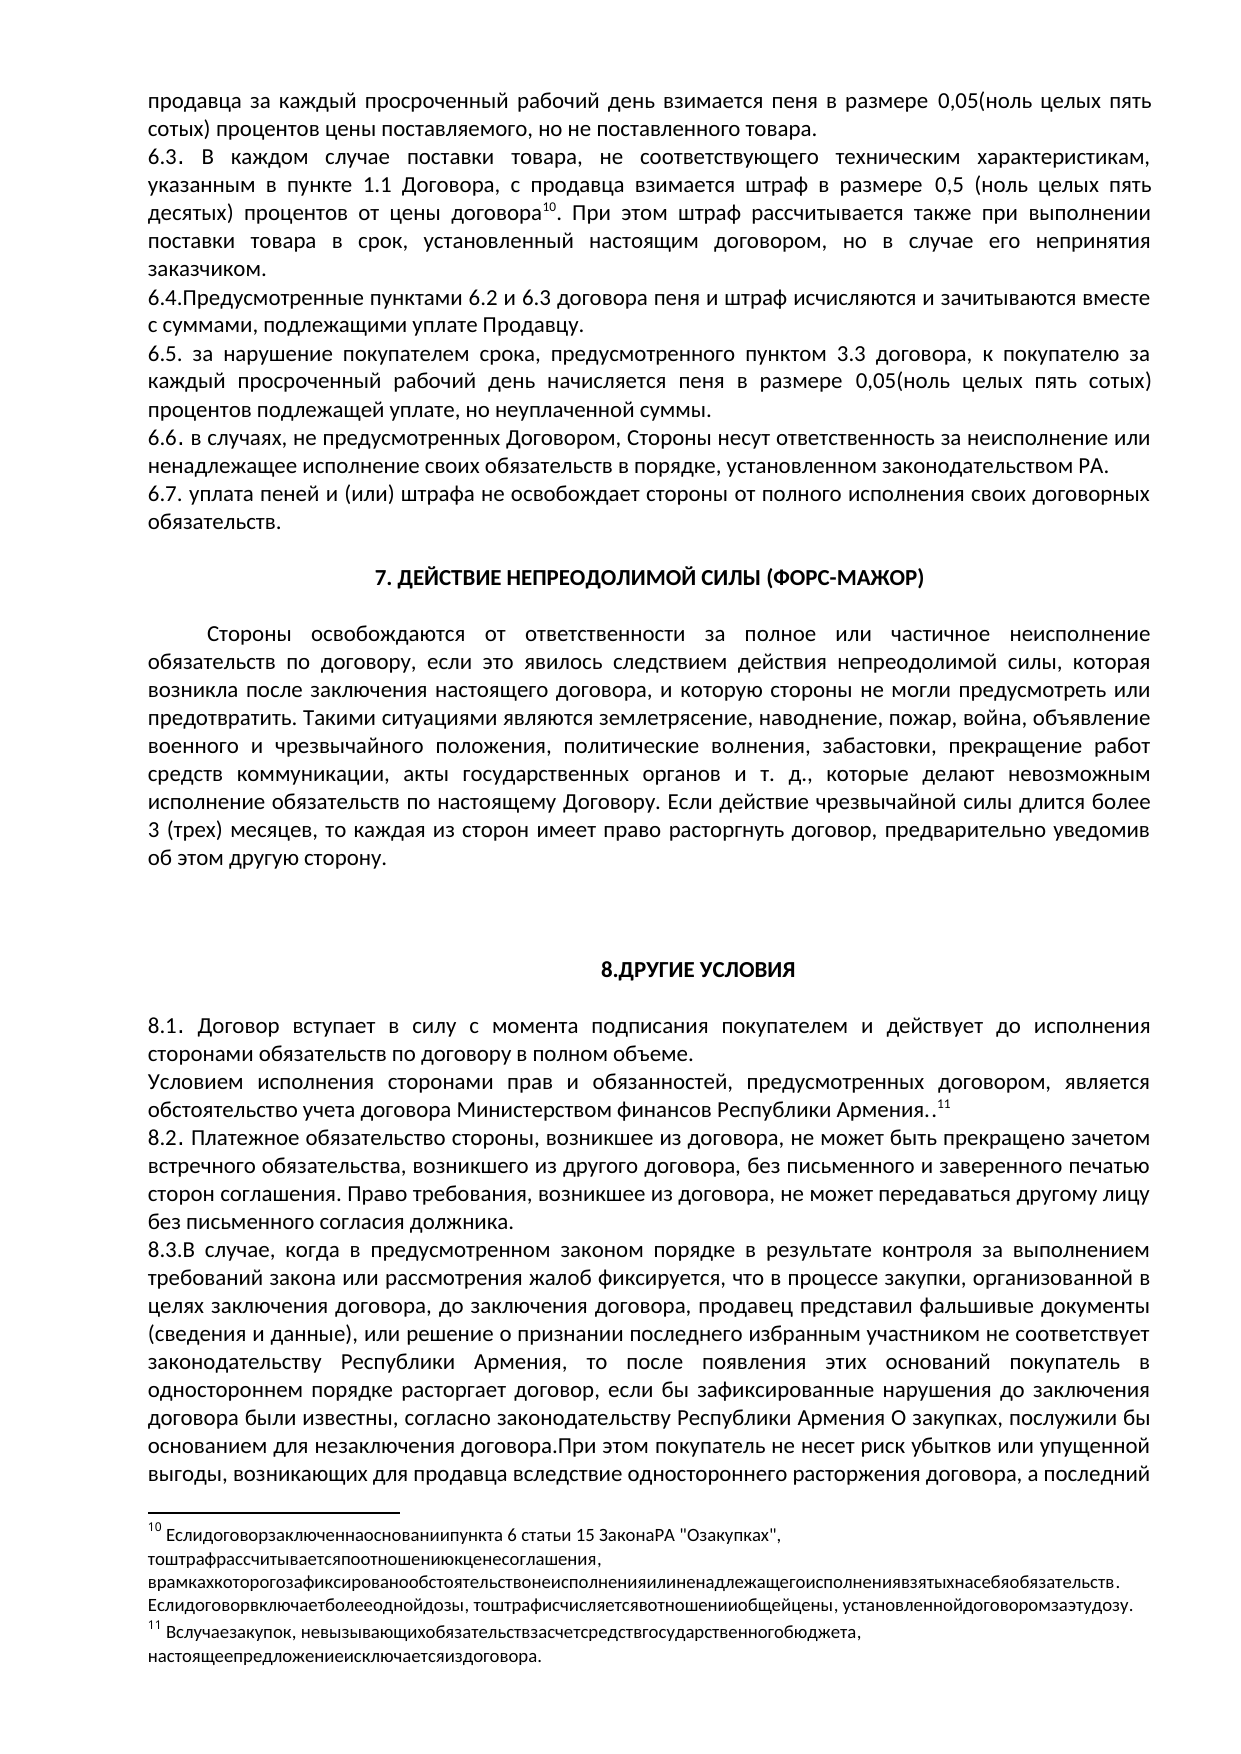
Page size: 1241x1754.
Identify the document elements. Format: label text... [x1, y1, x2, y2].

text 6.4.Предусмотренные пунктами 6.2 и 6.3 договора пеня и штраф исчисляются и зачитываются вместе с суммами, подлежащими уплате Продавцу. [148, 283, 1152, 339]
text 8.ДРУГИЕ УСЛОВИЯ [244, 955, 1152, 983]
list 6.6․ в случаях, не предусмотренных Договором, Стороны несут ответственность за неисполнение или ненадлежащее исполнение своих обязательств в порядке, установленном законодательством РА. [148, 423, 1152, 479]
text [148, 1235, 1152, 1487]
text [148, 86, 1152, 142]
text Стороны освобождаются от ответственности за полное или частичное неисполнение обязательств по договору, если это явилось следствием действия непреодолимой силы, которая возникла после заключения настоящего договора, и которую стороны не могли предусмотреть или предотвратить. Такими ситуациями являются землетрясение, наводнение, пожар, война, объявление военного и чрезвычайного положения, политические волнения, забастовки, прекращение работ средств коммуникации, акты государственных органов и т. д., которые делают невозможным исполнение обязательств по настоящему Договору. Если действие чрезвычайной силы длится более 3 (трех) месяцев, то каждая из сторон имеет право расторгнуть договор, предварительно уведомив об этом другую сторону. [148, 619, 1152, 871]
list 6.3․ В каждом случае поставки товара, не соответствующего техническим характеристикам, указанным в пункте 1.1 Договора, с продавца взимается штраф в размере 0,5 (ноль целых пять десятых) процентов от цены договора. При этом штраф рассчитывается также при выполнении поставки товара в срок, установленный настоящим договором, но в случае его непринятия заказчиком. [148, 142, 1152, 283]
text 8.2․ Платежное обязательство стороны, возникшее из договора, не может быть прекращено зачетом встречного обязательства, возникшего из другого договора, без письменного и заверенного печатью сторон соглашения. Право требования, возникшее из договора, не может передаваться другому лицу без письменного согласия должника. [148, 1123, 1152, 1235]
text 7. ДЕЙСТВИЕ НЕПРЕОДОЛИМОЙ СИЛЫ (ФОРС-МАЖОР) [148, 563, 1152, 591]
list 6.5. за нарушение покупателем срока, предусмотренного пунктом 3.3 договора, к покупателю за каждый просроченный рабочий день начисляется пеня в размере 0,05(ноль целых пять сотых) процентов подлежащей уплате, но неуплаченной суммы. [148, 339, 1152, 423]
text 6.7. уплата пеней и (или) штрафа не освобождает стороны от полного исполнения своих договорных обязательств. [148, 479, 1152, 535]
text Условием исполнения сторонами прав и обязанностей, предусмотренных договором, является обстоятельство учета договора Министерством финансов Республики Армения.. [148, 1067, 1152, 1123]
text 8.1․ Договор вступает в силу с момента подписания покупателем и действует до исполнения сторонами обязательств по договору в полном объеме. [148, 1011, 1152, 1067]
